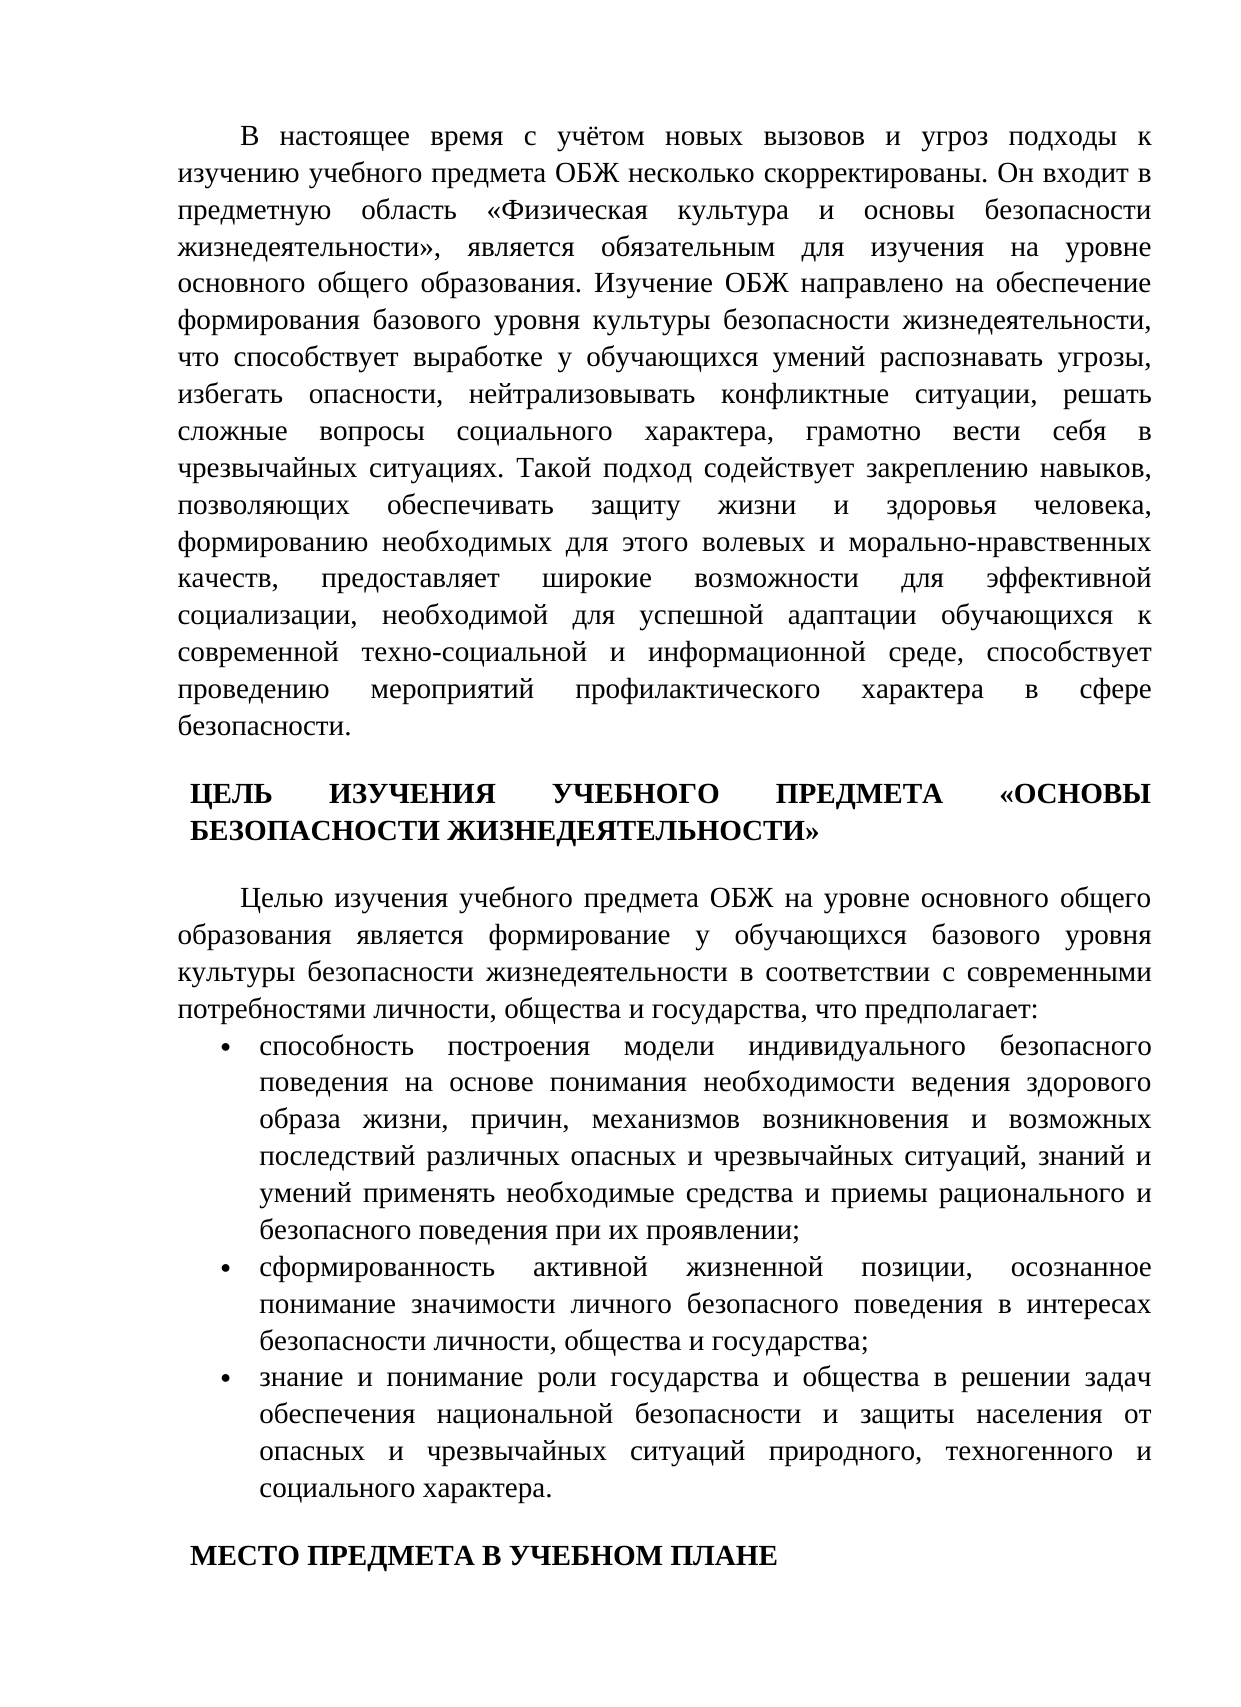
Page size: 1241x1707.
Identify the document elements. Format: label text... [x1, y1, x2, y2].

list способность построения модели индивидуального безопасного поведения на основе понимания необходимости ведения здорового образа жизни, причин, механизмов возникновения и возможных последствий различных опасных и чрезвычайных ситуаций, знаний и умений применять необходимые средства и приемы рационального и безопасного поведения при их проявлении; [222, 1028, 1152, 1246]
list знание и понимание роли государства и общества в решении задач обеспечения национальной безопасности и защиты населения от опасных и чрезвычайных ситуаций природного, техногенного и социального характера. [222, 1359, 1152, 1504]
text ЦЕЛЬ ИЗУЧЕНИЯ УЧЕБНОГО ПРЕДМЕТА «ОСНОВЫ БЕЗОПАСНОСТИ ЖИЗНЕДЕЯТЕЛЬНОСТИ» [190, 776, 1152, 846]
list сформированность активной жизненной позиции, осознанное понимание значимости личного безопасного поведения в интересах безопасности личности, общества и государства; [222, 1249, 1152, 1356]
text В настоящее время с учётом новых вызовов и угроз подходы к изучению учебного предмета ОБЖ несколько скорректированы. Он входит в предметную область «Физическая культура и основы безопасности жизнедеятельности», является обязательным для изучения на уровне основного общего образования. Изучение ОБЖ направлено на обеспечение формирования базового уровня культуры безопасности жизнедеятельности, что способствует выработке у обучающихся умений распознавать угрозы, избегать опасности, нейтрализовывать конфликтные ситуации, решать сложные вопросы социального характера, грамотно вести себя в чрезвычайных ситуациях. Такой подход содействует закреплению навыков, позволяющих обеспечивать защиту жизни и здоровья человека, формированию необходимых для этого волевых и морально-нравственных качеств, предоставляет широкие возможности для эффективной социализации, необходимой для успешной адаптации обучающихся к современной техно-социальной и информационной среде, способствует проведению мероприятий профилактического характера в сфере безопасности. [177, 118, 1152, 742]
text Целью изучения учебного предмета ОБЖ на уровне основного общего образования является формирование у обучающихся базового уровня культуры безопасности жизнедеятельности в соответствии с современными потребностями личности, общества и государства, что предполагает: [177, 880, 1152, 1024]
text МЕСТО ПРЕДМЕТА В УЧЕБНОМ ПЛАНЕ [190, 1538, 1152, 1571]
